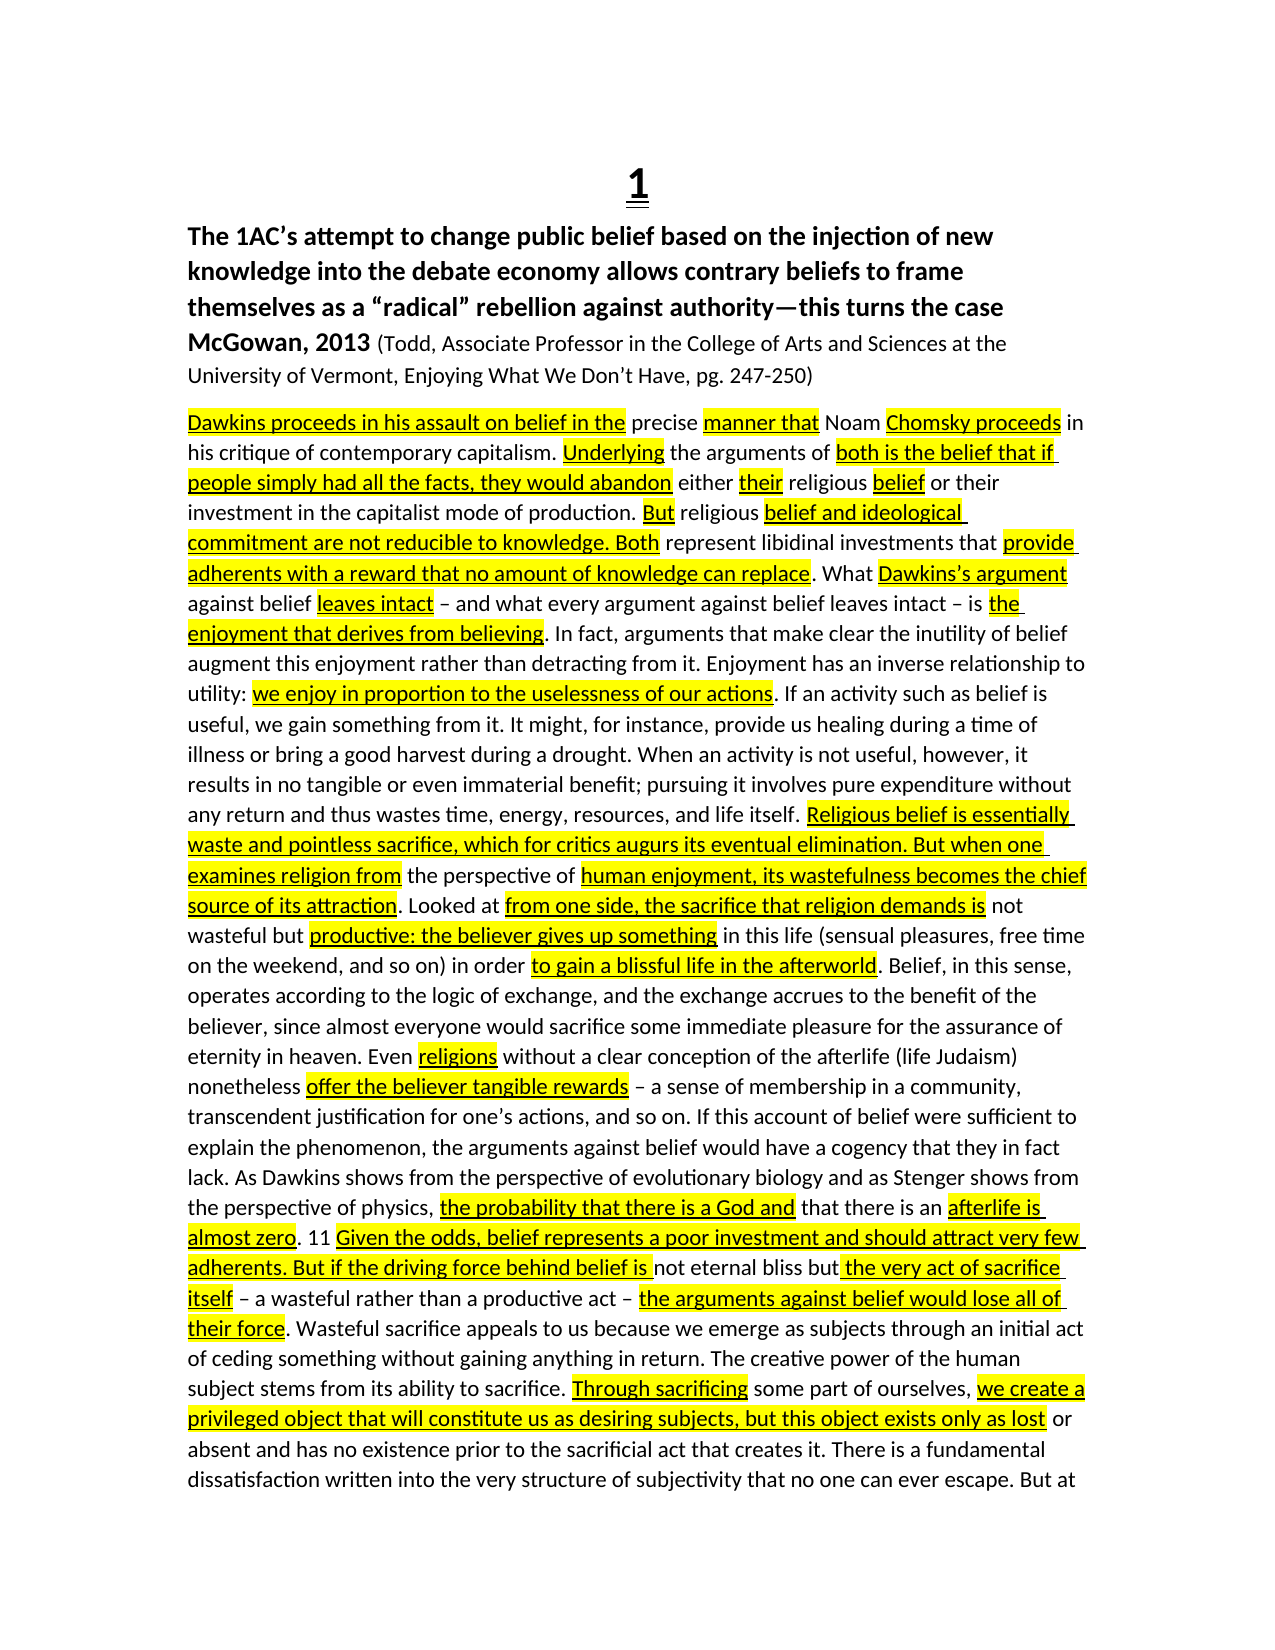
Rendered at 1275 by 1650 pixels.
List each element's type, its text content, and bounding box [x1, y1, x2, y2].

subtitle The 1AC’s attempt to change public belief based on the injection of new knowledge into the debate economy allows contrary beliefs to frame themselves as a “radical” rebellion against authority—this turns the case [187, 219, 1087, 323]
text McGowan, 2013 (Todd, Associate Professor in the College of Arts and Sciences at the University of Vermont, Enjoying What We Don’t Have, pg. 247-250) [187, 326, 1087, 389]
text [187, 408, 1087, 1493]
subtitle 1 [187, 154, 1087, 210]
